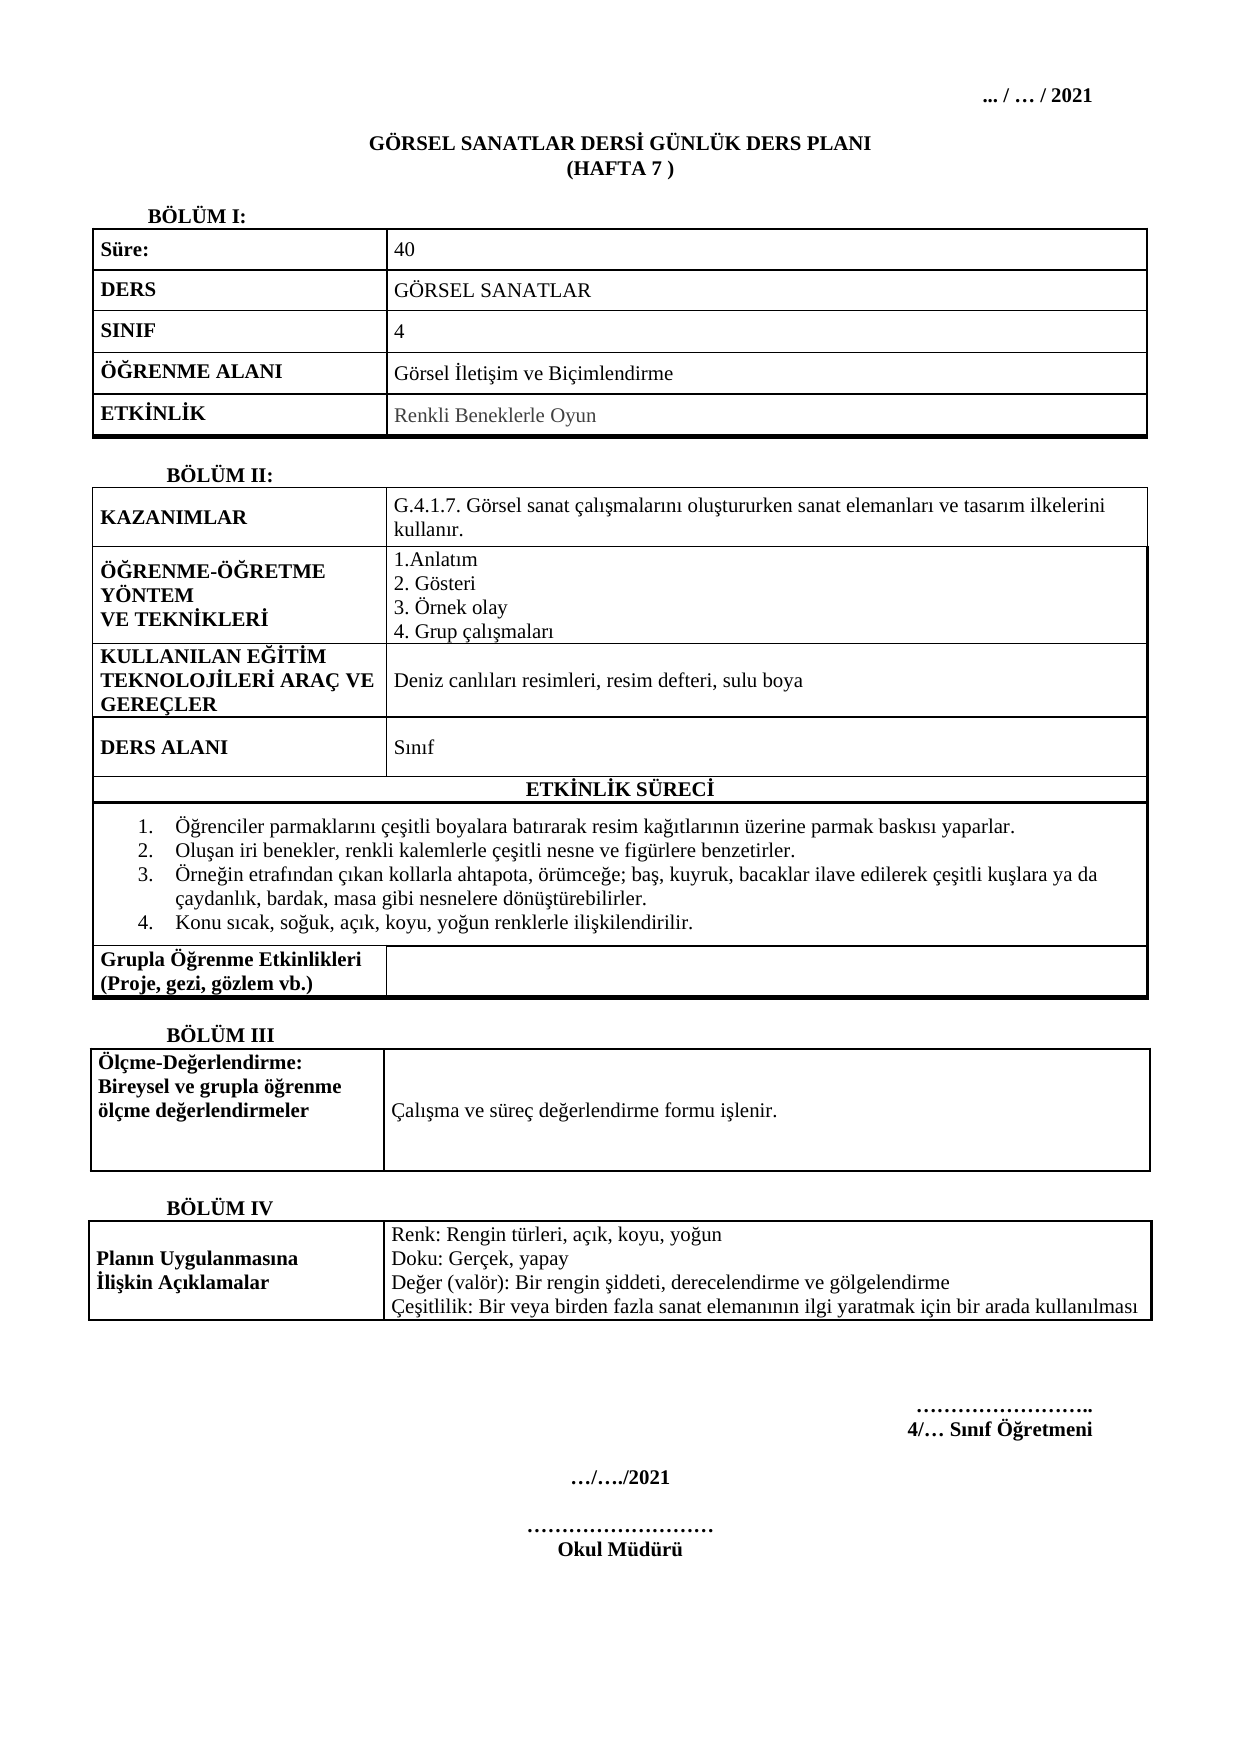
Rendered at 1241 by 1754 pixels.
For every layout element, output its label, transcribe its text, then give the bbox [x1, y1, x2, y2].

table_cell [387, 947, 1146, 995]
subtitle BÖLÜM IV [148, 1196, 1093, 1220]
table_header G.4.1.7. Görsel sanat çalışmalarını oluştururken sanat elemanları ve tasarım ilkelerini kullanır. [387, 488, 1147, 546]
table_header Çalışma ve süreç değerlendirme formu işlenir. [385, 1050, 1149, 1170]
table_cell DERS [94, 271, 386, 310]
text ... / … / 2021 [148, 83, 1093, 107]
table_header Süre: [94, 230, 386, 269]
table_header KAZANIMLAR [93, 488, 386, 546]
text ……………………… [148, 1513, 1093, 1537]
table_cell 1.Anlatım 2. Gösteri 3. Örnek olay 4. Grup çalışmaları [387, 547, 1146, 643]
table_cell ÖĞRENME ALANI [94, 353, 386, 393]
text (HAFTA 7 ) [148, 155, 1093, 179]
table_cell Öğrenciler parmaklarını çeşitli boyalara batırarak resim kağıtlarının üzerine parmak baskısı yaparlar. Oluşan iri benekler, renkli kalemlerle çeşitli nesne ve figürlere benzetirler. Örneğin etrafından çıkan kollarla ahtapota, örümceğe; baş, kuyruk, bacaklar ilave edilerek çeşitli kuşlara ya da çaydanlık, bardak, masa gibi nesnelere dönüştürebilirler. Konu sıcak, soğuk, açık, koyu, yoğun renklerle ilişkilendirilir. [94, 804, 1146, 944]
table_cell GÖRSEL SANATLAR [388, 271, 1146, 310]
table_header 40 [388, 230, 1146, 269]
table_cell KULLANILAN EĞİTİM TEKNOLOJİLERİ ARAÇ VE GEREÇLER [93, 644, 386, 716]
table_cell Sınıf [387, 718, 1146, 776]
table_cell Deniz canlıları resimleri, resim defteri, sulu boya [387, 644, 1146, 716]
subtitle BÖLÜM III [148, 1023, 1093, 1047]
text …………………….. [148, 1393, 1093, 1417]
text BÖLÜM I: [148, 203, 1093, 228]
text Okul Müdürü [148, 1537, 1093, 1561]
text GÖRSEL SANATLAR DERSİ GÜNLÜK DERS PLANI [148, 131, 1093, 155]
table_cell Renkli Beneklerle Oyun [388, 395, 1146, 434]
table_cell 4 [388, 311, 1146, 352]
table_cell DERS ALANI [94, 718, 386, 776]
table_cell Görsel İletişim ve Biçimlendirme [388, 353, 1146, 393]
table_cell Grupla Öğrenme Etkinlikleri (Proje, gezi, gözlem vb.) [94, 946, 386, 995]
table_cell ÖĞRENME-ÖĞRETME YÖNTEM VE TEKNİKLERİ [93, 547, 386, 643]
table_header Renk: Rengin türleri, açık, koyu, yoğun Doku: Gerçek, yapay Değer (valör): Bir rengin şiddeti, derecelendirme ve gölgelendirme Çeşitlilik: Bir veya birden fazla sanat elemanının ilgi yaratmak için bir arada kullanılması [385, 1222, 1150, 1318]
table_cell SINIF [94, 311, 386, 352]
table_cell ETKİNLİK [94, 395, 386, 434]
text …/…./2021 [148, 1465, 1093, 1489]
table_cell ETKİNLİK SÜRECİ [94, 777, 1146, 801]
text BÖLÜM II: [148, 463, 1093, 487]
table_header Ölçme-Değerlendirme: Bireysel ve grupla öğrenme ölçme değerlendirmeler [92, 1050, 383, 1170]
table_header Planın Uygulanmasına İlişkin Açıklamalar [90, 1222, 383, 1318]
text 4/… Sınıf Öğretmeni [148, 1417, 1093, 1441]
